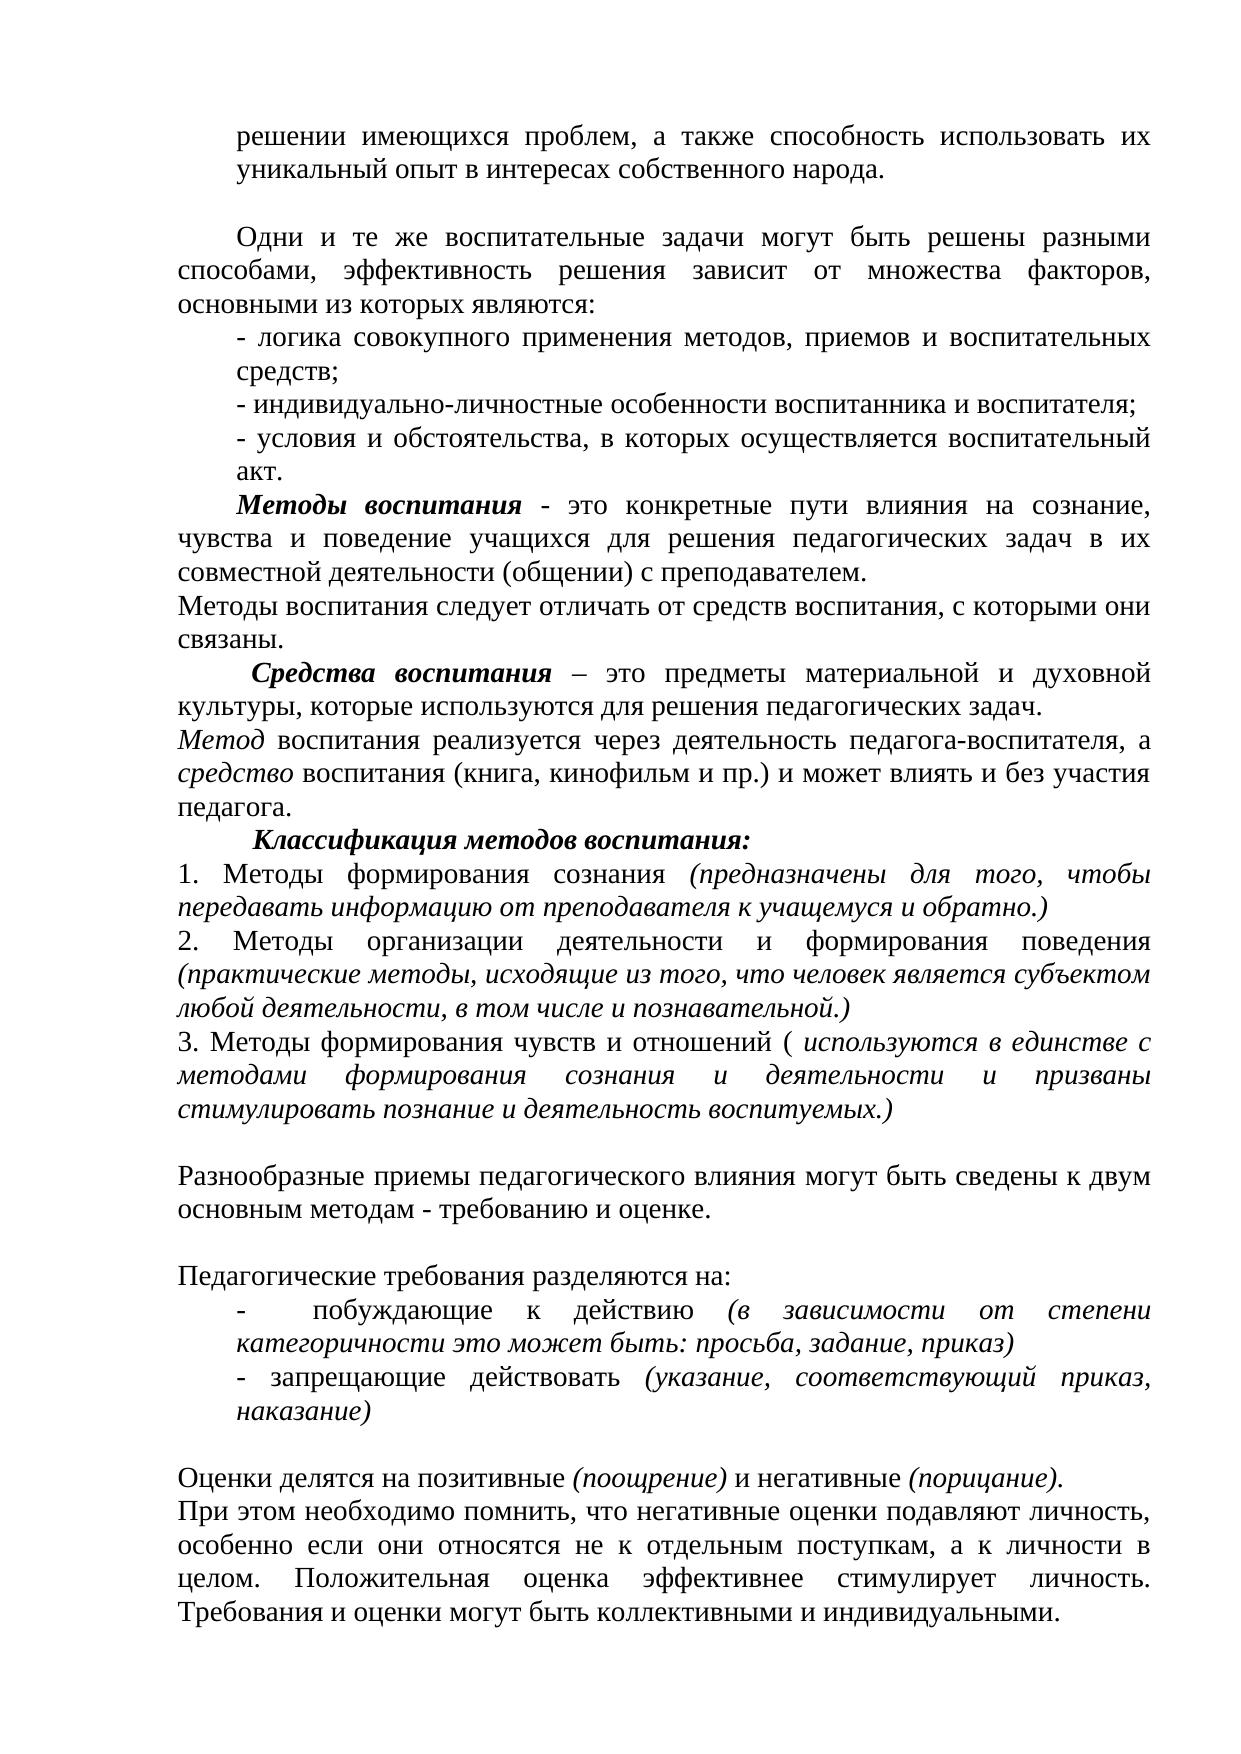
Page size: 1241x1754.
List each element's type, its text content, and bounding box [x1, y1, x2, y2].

text - условия и обстоятельства, в которых осуществляется воспитательный акт. [236, 420, 1152, 487]
text - побуждающие к действию (в зависимости от степени категоричности это может быть: просьба, задание, приказ) [236, 1292, 1152, 1359]
text 2. Методы организации деятельности и формирования поведения (практические методы, исходящие из того, что человек является субъектом любой деятельности, в том числе и познавательной.) [177, 923, 1152, 1024]
text Одни и те же воспитательные задачи могут быть решены разными способами, эффективность решения зависит от множества факторов, основными из которых являются: [177, 219, 1152, 319]
text При этом необходимо помнить, что негативные оценки подавляют личность, особенно если они относятся не к отдельным поступкам, а к личности в целом. Положительная оценка эффективнее стимулирует личность. Требования и оценки могут быть коллективными и индивидуальными. [177, 1493, 1152, 1627]
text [236, 118, 1152, 185]
text Разнообразные приемы педагогического влияния могут быть сведены к двум основным методам - требованию и оценке. [177, 1158, 1152, 1225]
text Классификация методов воспитания: [252, 822, 1152, 856]
text Педагогические требования разделяются на: [177, 1258, 1152, 1292]
text Метод воспитания реализуется через деятельность педагога-воспитателя, а средство воспитания (книга, кинофильм и пр.) и может влиять и без участия педагога. [177, 722, 1152, 822]
text Методы воспитания следует отличать от средств воспитания, с которыми они связаны. [177, 588, 1152, 655]
text Оценки делятся на позитивные (поощрение) и негативные (порицание). [177, 1460, 1152, 1493]
text - логика совокупного применения методов, приемов и воспитательных средств; [236, 319, 1152, 386]
text 3. Методы формирования чувств и отношений ( используются в единстве с методами формирования сознания и деятельности и призваны стимулировать познание и деятельность воспитуемых.) [177, 1024, 1152, 1124]
text Методы воспитания - это конкретные пути влияния на сознание, чувства и поведение учащихся для решения педагогических задач в их совместной деятельности (общении) с преподавателем. [177, 487, 1152, 588]
text Средства воспитания – это предметы материальной и духовной культуры, которые используются для решения педагогических задач. [177, 655, 1152, 722]
text - запрещающие действовать (указание, соответствующий приказ, наказание) [236, 1359, 1152, 1426]
text - индивидуально-личностные особенности воспитанника и воспитателя; [236, 386, 1152, 420]
text 1. Методы формирования сознания (предназначены для того, чтобы передавать информацию от преподавателя к учащемуся и обратно.) [177, 856, 1152, 923]
